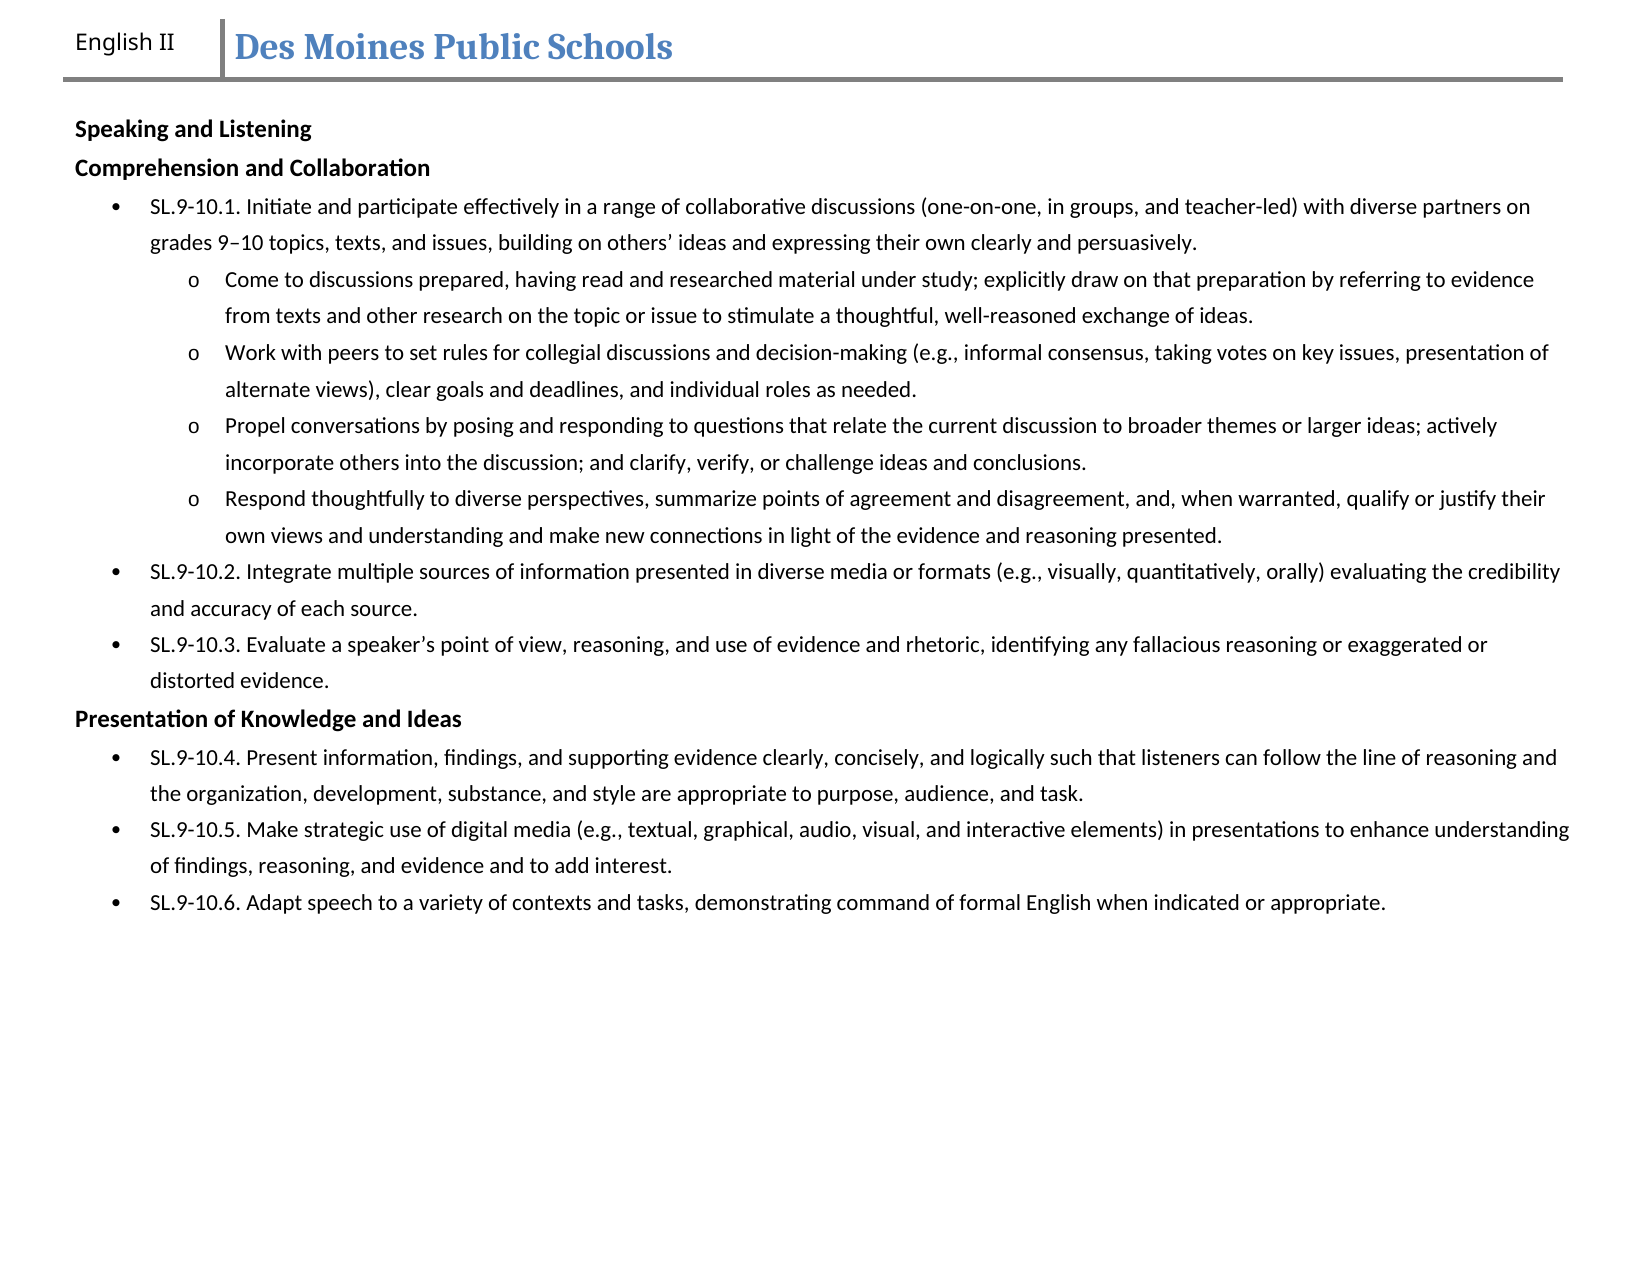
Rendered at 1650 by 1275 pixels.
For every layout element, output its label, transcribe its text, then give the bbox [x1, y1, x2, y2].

list SL.9-10.3. Evaluate a speaker’s point of view, reasoning, and use of evidence and rhetoric, identifying any fallacious reasoning or exaggerated or distorted evidence. [112, 630, 1575, 695]
list SL.9-10.5. Make strategic use of digital media (e.g., textual, graphical, audio, visual, and interactive elements) in presentations to enhance understanding of findings, reasoning, and evidence and to add interest. [112, 815, 1575, 880]
list Respond thoughtfully to diverse perspectives, summarize points of agreement and disagreement, and, when warranted, qualify or justify their own views and understanding and make new connections in light of the evidence and reasoning presented. [187, 484, 1575, 549]
list Come to discussions prepared, having read and researched material under study; explicitly draw on that preparation by referring to evidence from texts and other research on the topic or issue to stimulate a thoughtful, well-reasoned exchange of ideas. [187, 265, 1575, 329]
list SL.9-10.2. Integrate multiple sources of information presented in diverse media or formats (e.g., visually, quantitatively, orally) evaluating the credibility and accuracy of each source. [112, 558, 1575, 622]
list Work with peers to set rules for collegial discussions and decision-making (e.g., informal consensus, taking votes on key issues, presentation of alternate views), clear goals and deadlines, and individual roles as needed. [187, 338, 1575, 403]
list SL.9-10.6. Adapt speech to a variety of contexts and tasks, demonstrating command of formal English when indicated or appropriate. [112, 888, 1575, 916]
text Speaking and Listening [75, 113, 1575, 143]
list SL.9-10.4. Present information, findings, and supporting evidence clearly, concisely, and logically such that listeners can follow the line of reasoning and the organization, development, substance, and style are appropriate to purpose, audience, and task. [112, 743, 1575, 807]
list Propel conversations by posing and responding to questions that relate the current discussion to broader themes or larger ideas; actively incorporate others into the discussion; and clarify, verify, or challenge ideas and conclusions. [187, 411, 1575, 476]
list SL.9-10.1. Initiate and participate effectively in a range of collaborative discussions (one-on-one, in groups, and teacher-led) with diverse partners on grades 9–10 topics, texts, and issues, building on others’ ideas and expressing their own clearly and persuasively. [112, 192, 1575, 256]
text Presentation of Knowledge and Ideas [75, 703, 1575, 733]
text Comprehension and Collaboration [75, 152, 1575, 183]
